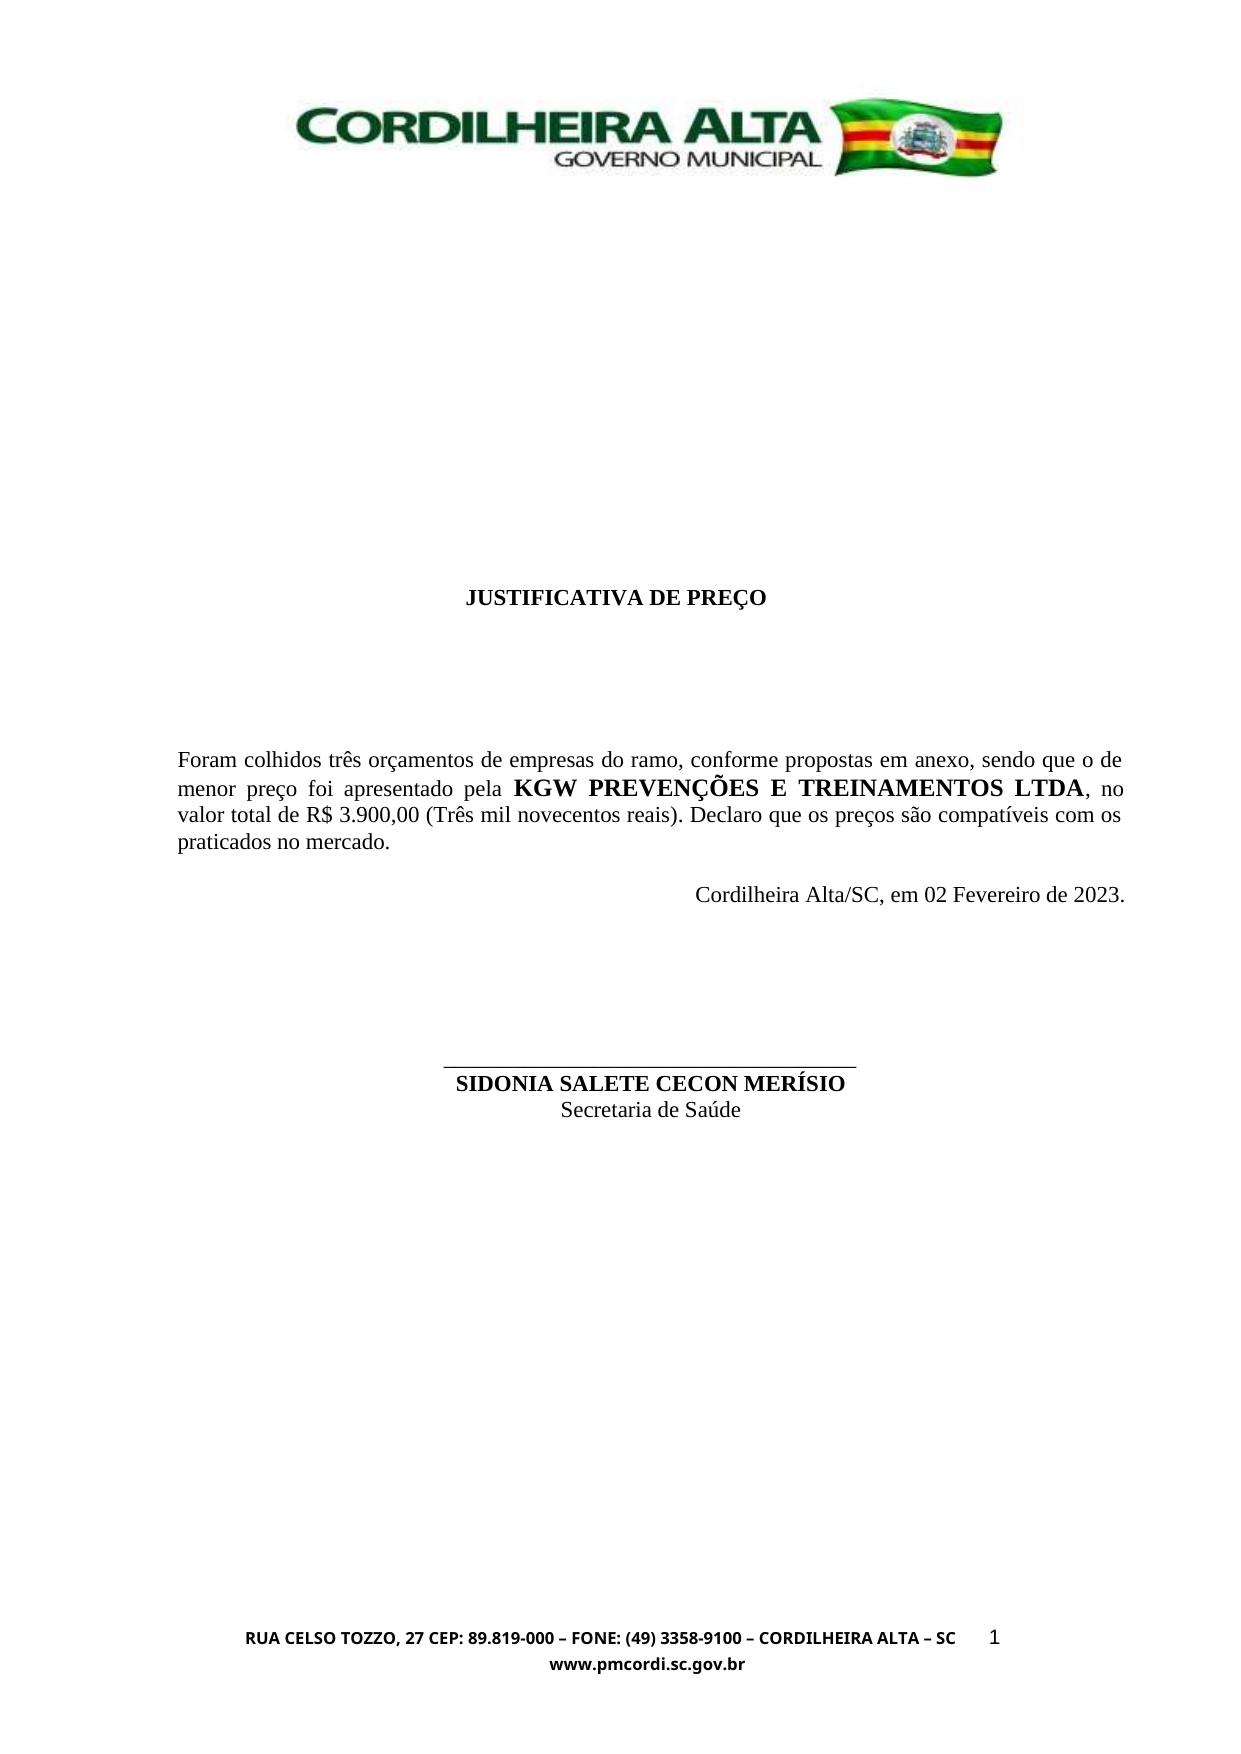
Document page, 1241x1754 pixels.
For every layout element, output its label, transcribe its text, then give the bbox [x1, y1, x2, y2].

picture [273, 75, 1026, 202]
text JUSTIFICATIVA DE PREÇO [177, 584, 1122, 610]
text SIDONIA SALETE CECON MERÍSIO [177, 1070, 1124, 1096]
text ____________________________________ [177, 1044, 1122, 1070]
text Cordilheira Alta/SC, em 02 Fevereiro de 2023. [177, 881, 1125, 907]
text Secretaria de Saúde [177, 1096, 1124, 1123]
text Foram colhidos três orçamentos de empresas do ramo, conforme propostas em anexo, sendo que o de menor preço foi apresentado pela KGW PREVENÇÕES E TREINAMENTOS LTDA, no valor total de R$ 3.900,00 (Três mil novecentos reais). Declaro que os preços são compatíveis com os praticados no mercado. [177, 746, 1124, 854]
